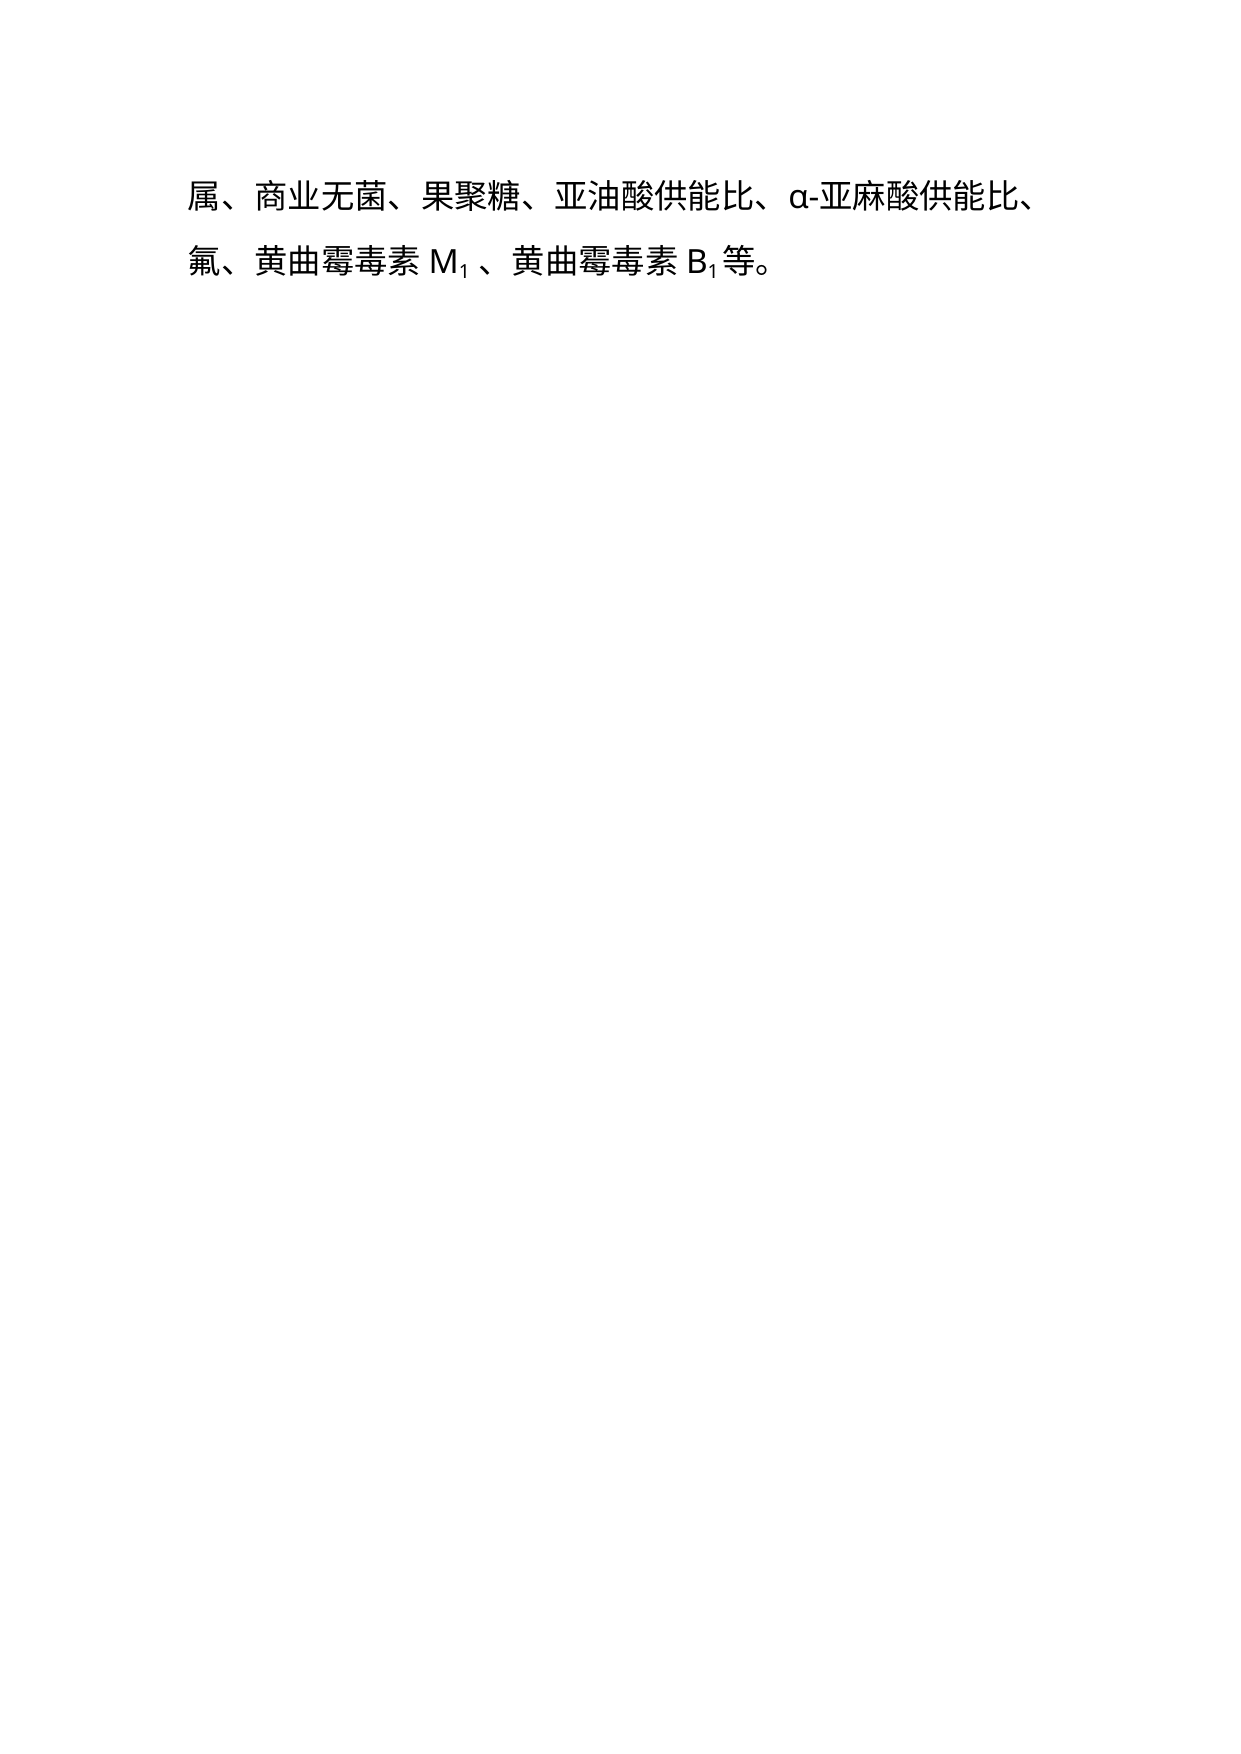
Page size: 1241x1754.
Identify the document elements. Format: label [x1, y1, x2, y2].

text [187, 162, 1053, 292]
